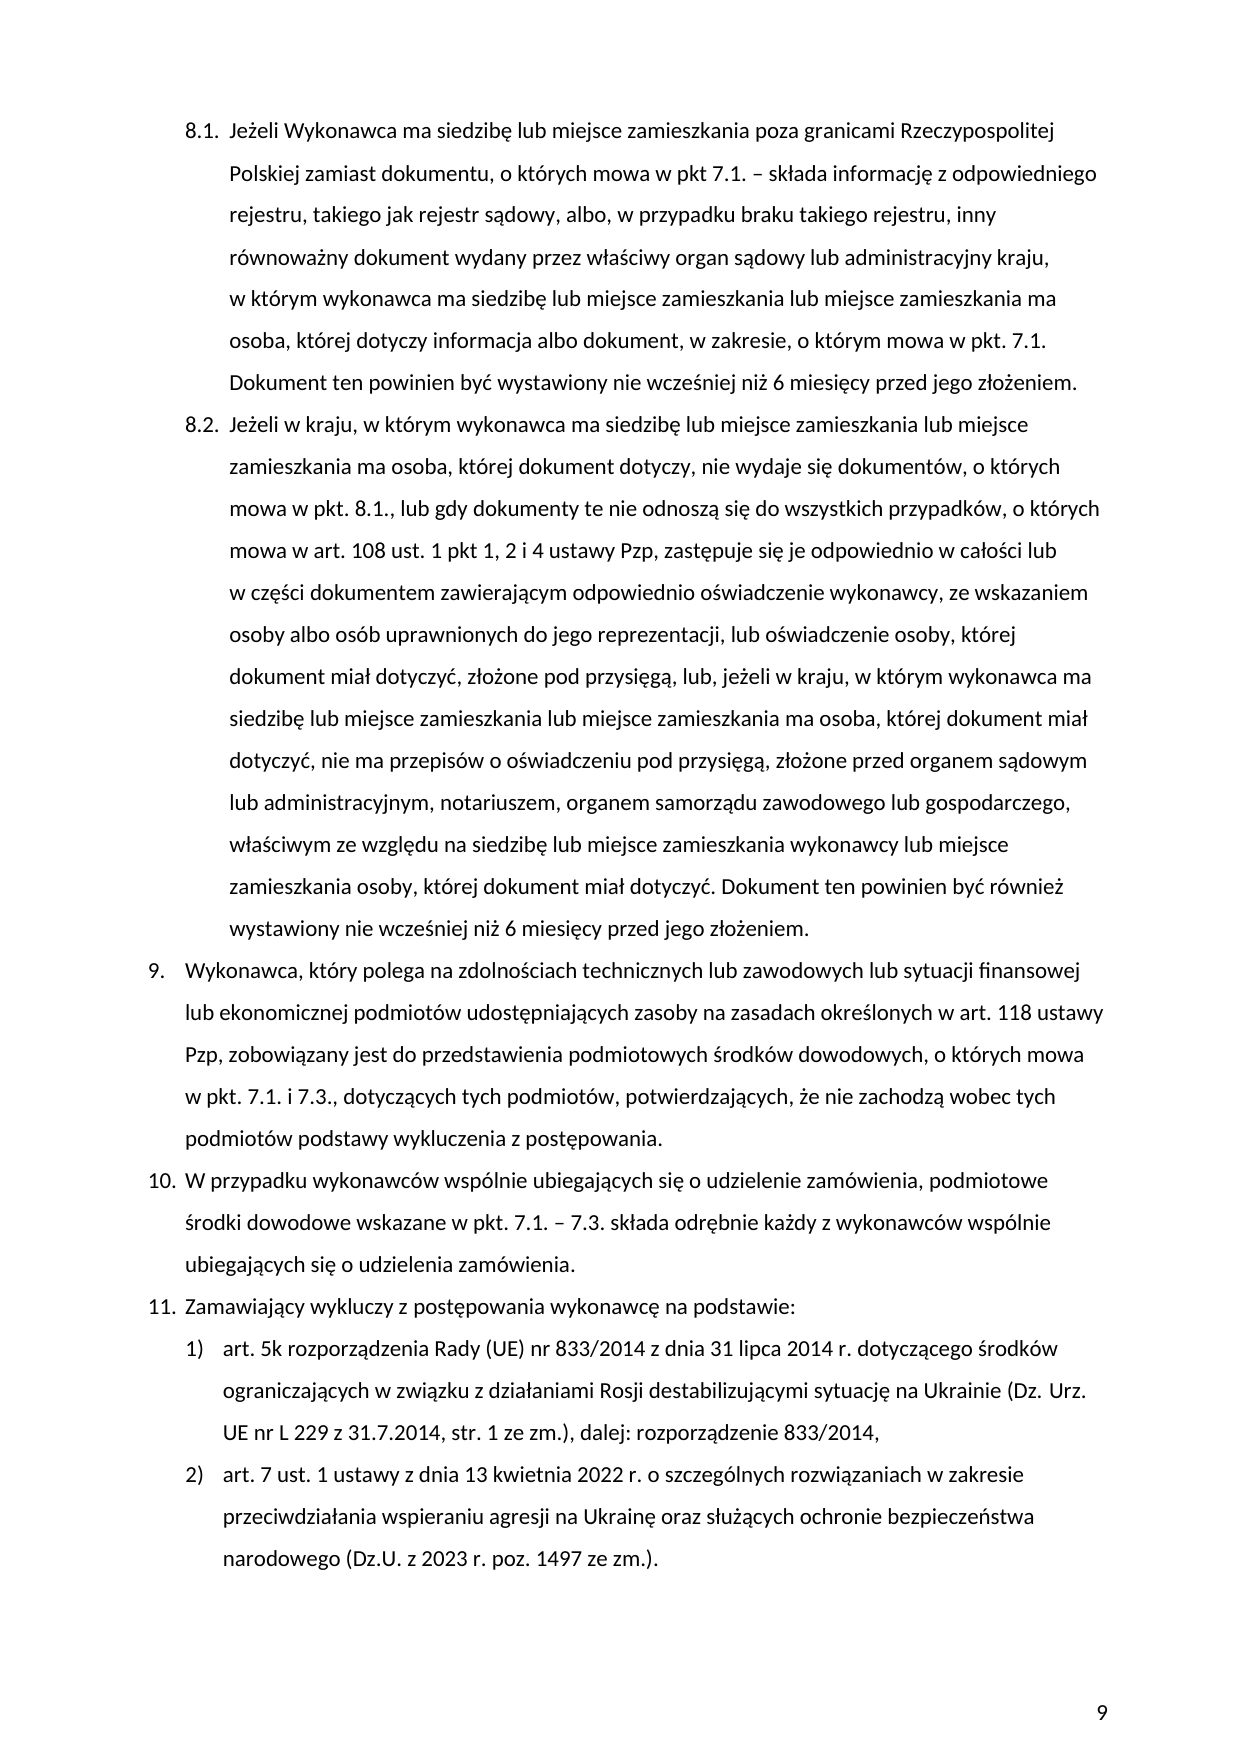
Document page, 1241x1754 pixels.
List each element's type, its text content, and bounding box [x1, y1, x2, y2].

list art. 7 ust. 1 ustawy z dnia 13 kwietnia 2022 r. o szczególnych rozwiązaniach w zakresie przeciwdziałania wspieraniu agresji na Ukrainę oraz służących ochronie bezpieczeństwa narodowego (Dz.U. z 2023 r. poz. 1497 ze zm.). [185, 1460, 1107, 1572]
text 8.1. Jeżeli Wykonawca ma siedzibę lub miejsce zamieszkania poza granicami Rzeczypospolitej Polskiej zamiast dokumentu, o których mowa w pkt 7.1. – składa informację z odpowiedniego rejestru, takiego jak rejestr sądowy, albo, w przypadku braku takiego rejestru, inny równoważny dokument wydany przez właściwy organ sądowy lub administracyjny kraju, w którym wykonawca ma siedzibę lub miejsce zamieszkania lub miejsce zamieszkania ma osoba, której dotyczy informacja albo dokument, w zakresie, o którym mowa w pkt. 7.1. Dokument ten powinien być wystawiony nie wcześniej niż 6 miesięcy przed jego złożeniem. [185, 117, 1107, 397]
list Zamawiający wykluczy z postępowania wykonawcę na podstawie: [148, 1292, 1107, 1320]
text 8.2. Jeżeli w kraju, w którym wykonawca ma siedzibę lub miejsce zamieszkania lub miejsce zamieszkania ma osoba, której dokument dotyczy, nie wydaje się dokumentów, o których mowa w pkt. 8.1., lub gdy dokumenty te nie odnoszą się do wszystkich przypadków, o których mowa w art. 108 ust. 1 pkt 1, 2 i 4 ustawy Pzp, zastępuje się je odpowiednio w całości lub w części dokumentem zawierającym odpowiednio oświadczenie wykonawcy, ze wskazaniem osoby albo osób uprawnionych do jego reprezentacji, lub oświadczenie osoby, której dokument miał dotyczyć, złożone pod przysięgą, lub, jeżeli w kraju, w którym wykonawca ma siedzibę lub miejsce zamieszkania lub miejsce zamieszkania ma osoba, której dokument miał dotyczyć, nie ma przepisów o oświadczeniu pod przysięgą, złożone przed organem sądowym lub administracyjnym, notariuszem, organem samorządu zawodowego lub gospodarczego, właściwym ze względu na siedzibę lub miejsce zamieszkania wykonawcy lub miejsce zamieszkania osoby, której dokument miał dotyczyć. Dokument ten powinien być również wystawiony nie wcześniej niż 6 miesięcy przed jego złożeniem. [185, 411, 1107, 942]
list art. 5k rozporządzenia Rady (UE) nr 833/2014 z dnia 31 lipca 2014 r. dotyczącego środków ograniczających w związku z działaniami Rosji destabilizującymi sytuację na Ukrainie (Dz. Urz. UE nr L 229 z 31.7.2014, str. 1 ze zm.), dalej: rozporządzenie 833/2014, [185, 1334, 1107, 1446]
list W przypadku wykonawców wspólnie ubiegających się o udzielenie zamówienia, podmiotowe środki dowodowe wskazane w pkt. 7.1. – 7.3. składa odrębnie każdy z wykonawców wspólnie ubiegających się o udzielenia zamówienia. [148, 1166, 1107, 1278]
list Wykonawca, który polega na zdolnościach technicznych lub zawodowych lub sytuacji finansowej lub ekonomicznej podmiotów udostępniających zasoby na zasadach określonych w art. 118 ustawy Pzp, zobowiązany jest do przedstawienia podmiotowych środków dowodowych, o których mowa w pkt. 7.1. i 7.3., dotyczących tych podmiotów, potwierdzających, że nie zachodzą wobec tych podmiotów podstawy wykluczenia z postępowania. [148, 956, 1107, 1152]
